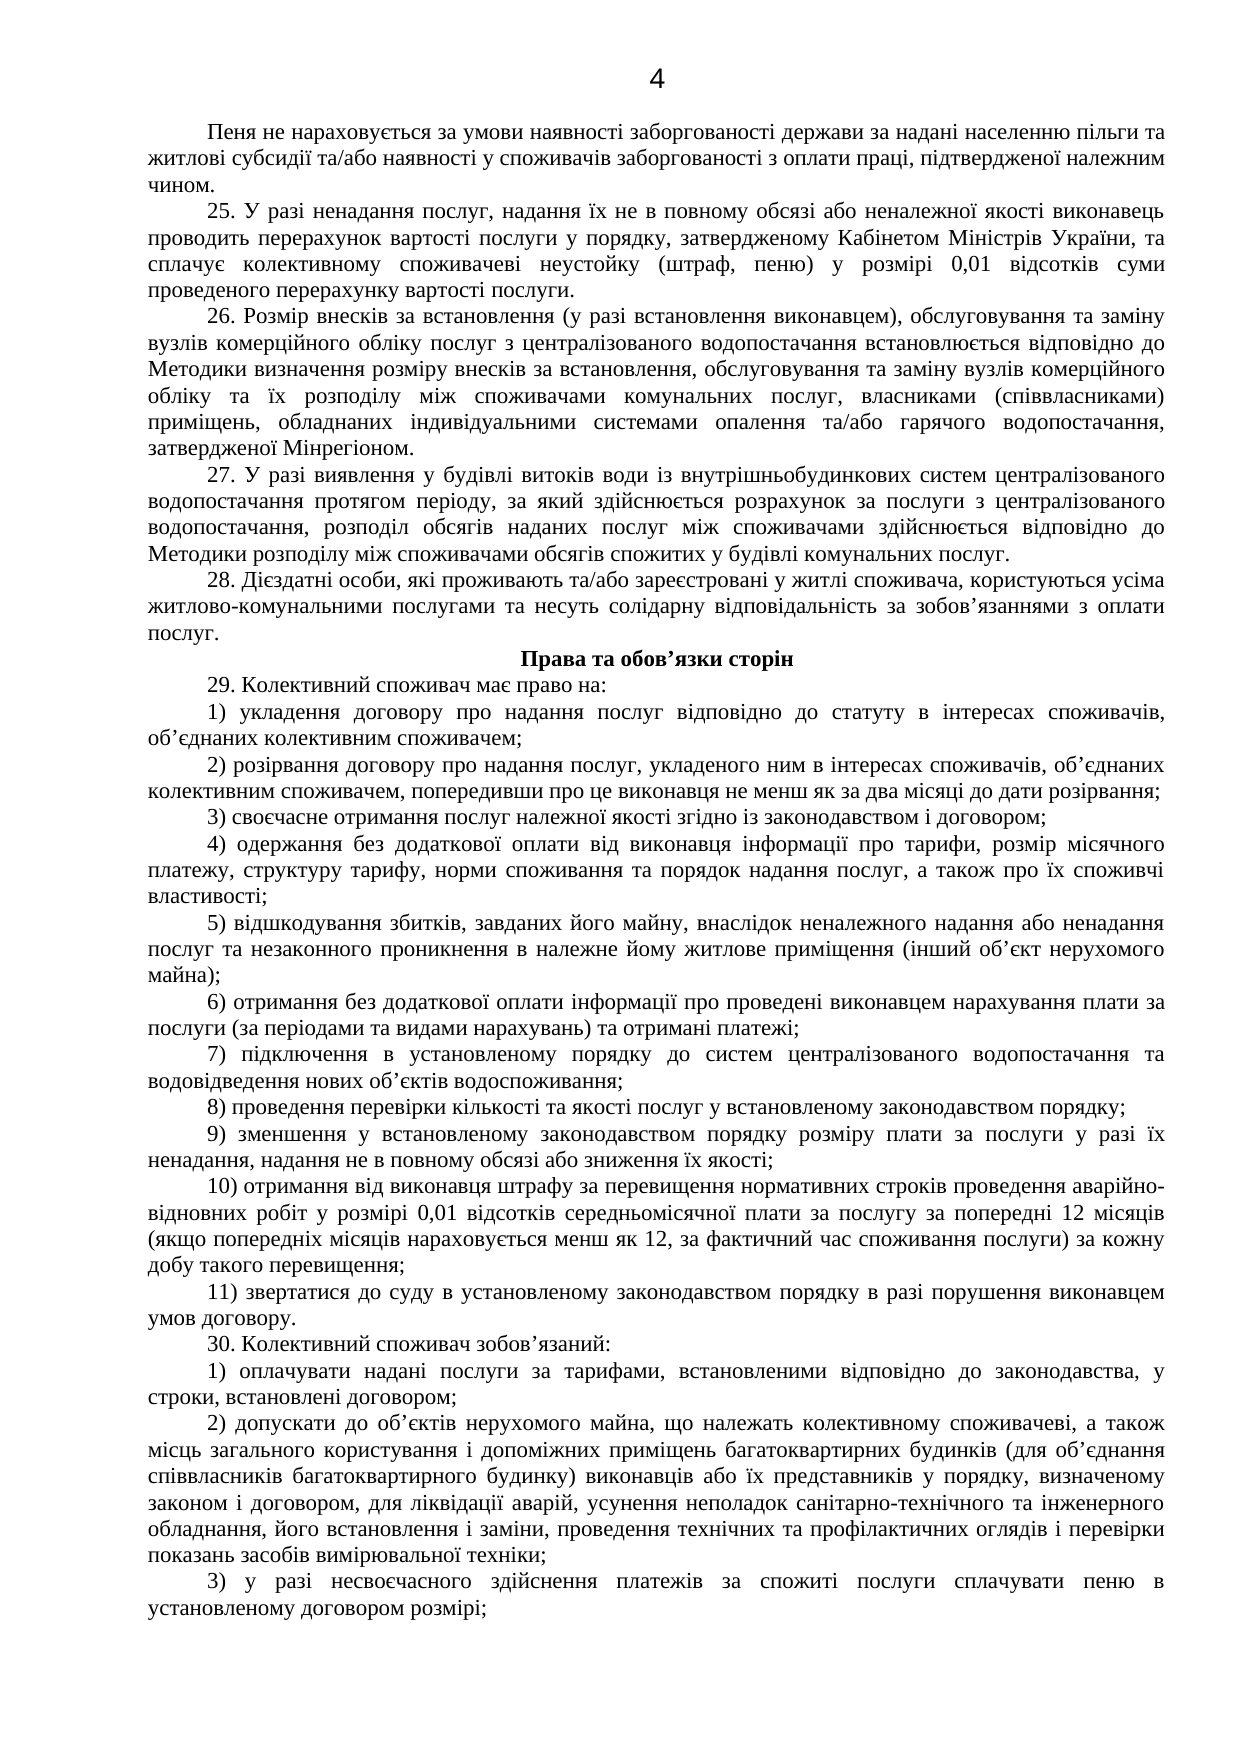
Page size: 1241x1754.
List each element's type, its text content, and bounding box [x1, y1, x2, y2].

text 3) своєчасне отримання послуг належної якості згідно із законодавством і договором; [148, 803, 1167, 830]
text Пеня не нараховується за умови наявності заборгованості держави за надані населенню пільги та житлові субсидії та/або наявності у споживачів заборгованості з оплати праці, підтвердженої належним чином. [148, 118, 1167, 197]
text 2) допускати до об’єктів нерухомого майна, що належать колективному споживачеві, а також місць загального користування і допоміжних приміщень багатоквартирних будинків (для об’єднання співвласників багатоквартирного будинку) виконавців або їх представників у порядку, визначеному законом і договором, для ліквідації аварій, усунення неполадок санітарно-технічного та інженерного обладнання, його встановлення і заміни, проведення технічних та профілактичних оглядів і перевірки показань засобів вимірювальної техніки; [148, 1409, 1167, 1568]
text 25. У разі ненадання послуг, надання їх не в повному обсязі або неналежної якості виконавець проводить перерахунок вартості послуги у порядку, затвердженому Кабінетом Міністрів України, та сплачує колективному споживачеві неустойку (штраф, пеню) у розмірі 0,01 відсотків суми проведеного перерахунку вартості послуги. [148, 197, 1167, 303]
text 29. Колективний споживач має право на: [148, 672, 1167, 698]
text 8) проведення перевірки кількості та якості послуг у встановленому законодавством порядку; [148, 1093, 1167, 1119]
text 1) оплачувати надані послуги за тарифами, встановленими відповідно до законодавства, у строки, встановлені договором; [148, 1357, 1167, 1409]
text 30. Колективний споживач зобов’язаний: [148, 1330, 1167, 1357]
text 7) підключення в установленому порядку до систем централізованого водопостачання та водовідведення нових об’єктів водоспоживання; [148, 1041, 1167, 1093]
text 10) отримання від виконавця штрафу за перевищення нормативних строків проведення аварійно-відновних робіт у розмірі 0,01 відсотків середньомісячної плати за послугу за попередні 12 місяців (якщо попередніх місяців нараховується менш як 12, за фактичний час споживання послуги) за кожну добу такого перевищення; [148, 1172, 1167, 1278]
text 2) розірвання договору про надання послуг, укладеного ним в інтересах споживачів, об’єднаних колективним споживачем, попередивши про це виконавця не менш як за два місяці до дати розірвання; [148, 751, 1167, 803]
text 5) відшкодування збитків, завданих його майну, внаслідок неналежного надання або ненадання послуг та незаконного проникнення в належне йому житлове приміщення (інший об’єкт нерухомого майна); [148, 909, 1167, 988]
text Права та обов’язки сторін [148, 645, 1167, 672]
text 9) зменшення у встановленому законодавством порядку розміру плати за послуги у разі їх ненадання, надання не в повному обсязі або зниження їх якості; [148, 1119, 1167, 1172]
text 3) у разі несвоєчасного здійснення платежів за спожиті послуги сплачувати пеню в установленому договором розмірі; [148, 1568, 1167, 1620]
text 28. Дієздатні особи, які проживають та/або зареєстровані у житлі споживача, користуються усіма житлово-комунальними послугами та несуть солідарну відповідальність за зобов’язаннями з оплати послуг. [148, 566, 1167, 645]
text 4) одержання без додаткової оплати від виконавця інформації про тарифи, розмір місячного платежу, структуру тарифу, норми споживання та порядок надання послуг, а також про їх споживчі властивості; [148, 830, 1167, 909]
text 27. У разі виявлення у будівлі витоків води із внутрішньобудинкових систем централізованого водопостачання протягом періоду, за який здійснюється розрахунок за послуги з централізованого водопостачання, розподіл обсягів наданих послуг між споживачами здійснюється відповідно до Методики розподілу між споживачами обсягів спожитих у будівлі комунальних послуг. [148, 461, 1167, 566]
text 11) звертатися до суду в установленому законодавством порядку в разі порушення виконавцем умов договору. [148, 1278, 1167, 1330]
text 6) отримання без додаткової оплати інформації про проведені виконавцем нарахування плати за послуги (за періодами та видами нарахувань) та отримані платежі; [148, 988, 1167, 1041]
text 26. Розмір внесків за встановлення (у разі встановлення виконавцем), обслуговування та заміну вузлів комерційного обліку послуг з централізованого водопостачання встановлюється відповідно до Методики визначення розміру внесків за встановлення, обслуговування та заміну вузлів комерційного обліку та їх розподілу між споживачами комунальних послуг, власниками (співвласниками) приміщень, обладнаних індивідуальними системами опалення та/або гарячого водопостачання, затвердженої Мінрегіоном. [148, 303, 1167, 461]
text 1) укладення договору про надання послуг відповідно до статуту в інтересах споживачів, об’єднаних колективним споживачем; [148, 698, 1167, 751]
